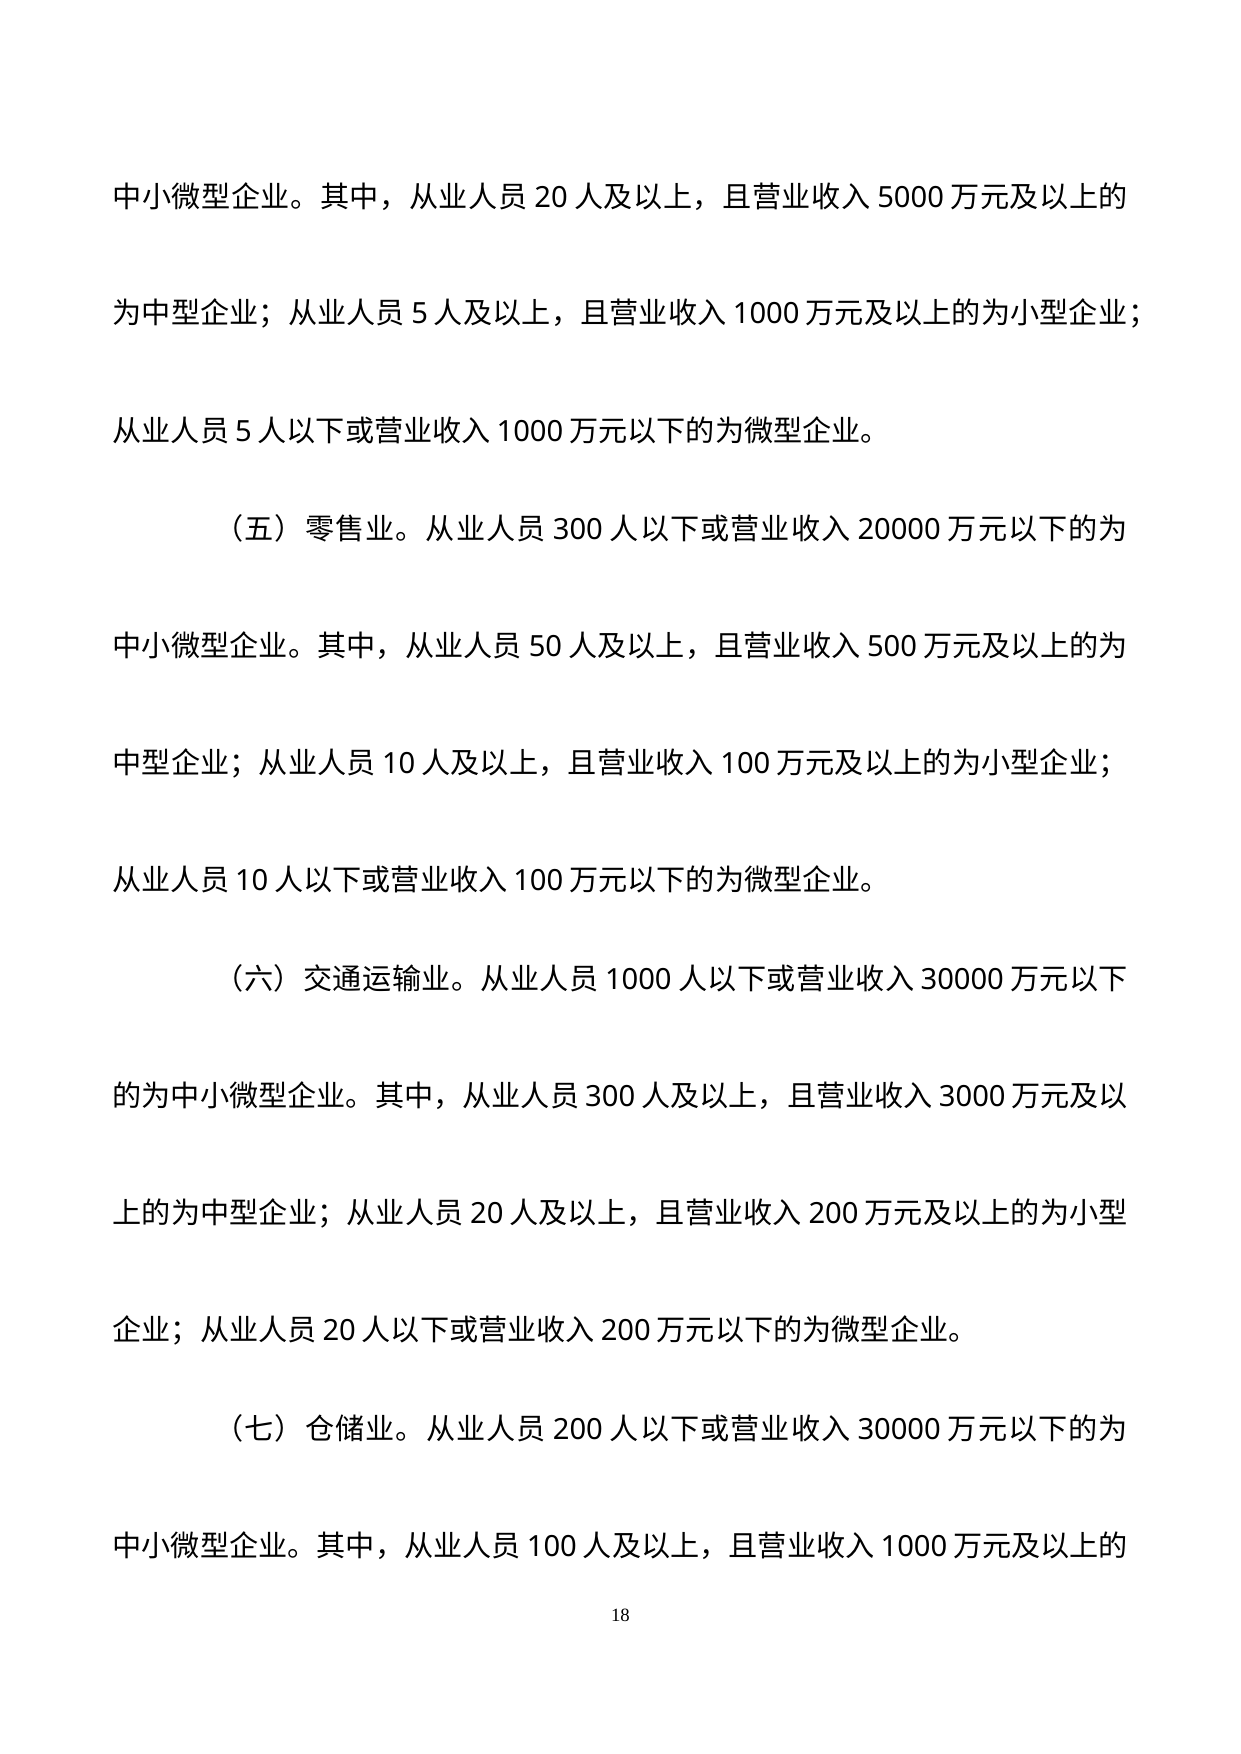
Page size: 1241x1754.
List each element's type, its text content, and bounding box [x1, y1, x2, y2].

text （六）交通运输业。从业人员1000人以下或营业收入30000万元以下的为中小微型企业。其中，从业人员300人及以上，且营业收入3000万元及以上的为中型企业；从业人员20人及以上，且营业收入200万元及以上的为小型企业；从业人员20人以下或营业收入200万元以下的为微型企业。 [112, 944, 1128, 1360]
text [112, 1394, 1128, 1576]
text （五）零售业。从业人员300人以下或营业收入20000万元以下的为中小微型企业。其中，从业人员50人及以上，且营业收入500万元及以上的为中型企业；从业人员10人及以上，且营业收入100万元及以上的为小型企业；从业人员10人以下或营业收入100万元以下的为微型企业。 [112, 495, 1128, 911]
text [112, 162, 1128, 461]
